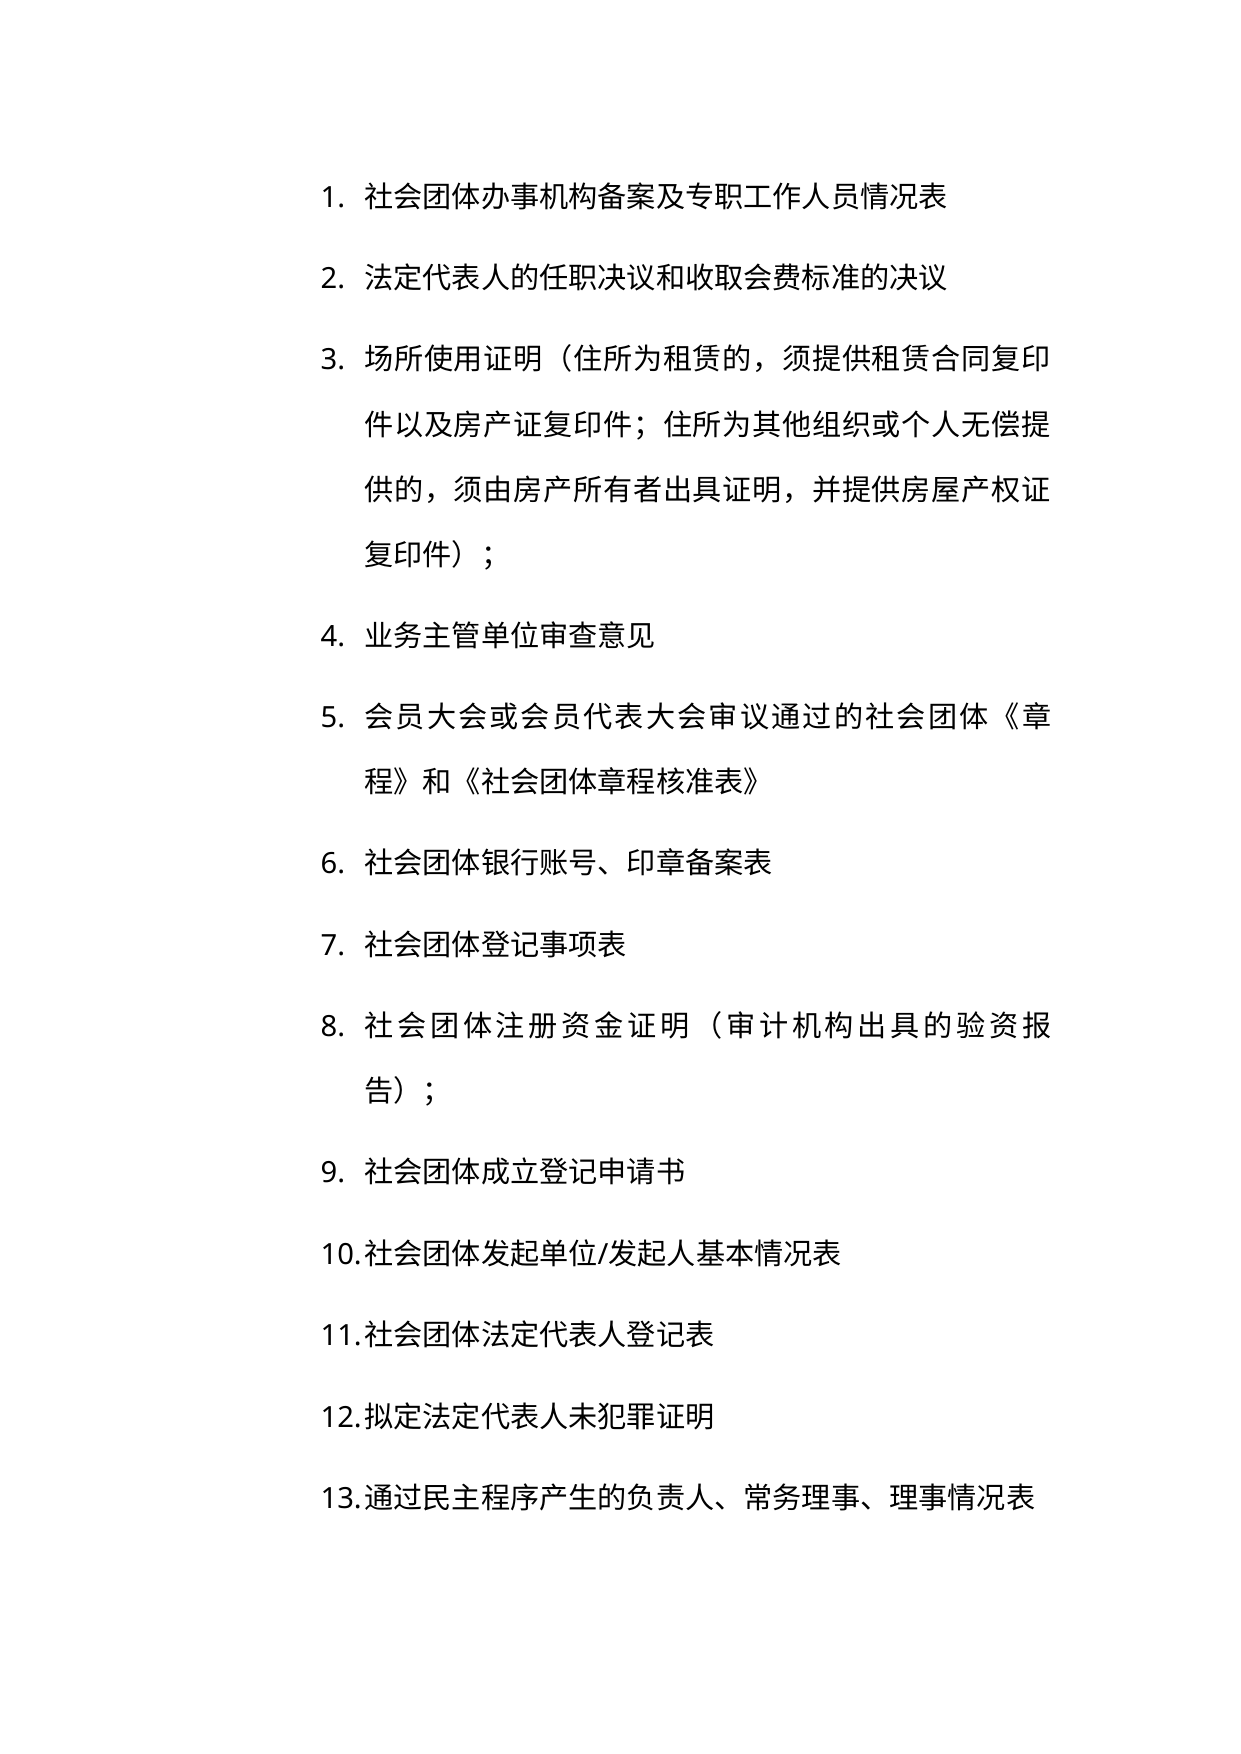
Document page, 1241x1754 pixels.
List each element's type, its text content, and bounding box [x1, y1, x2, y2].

list 场所使用证明（住所为租赁的，须提供租赁合同复印件以及房产证复印件；住所为其他组织或个人无偿提供的，须由房产所有者出具证明，并提供房屋产权证复印件）； [320, 325, 1053, 585]
list 法定代表人的任职决议和收取会费标准的决议 [320, 243, 1053, 308]
list 社会团体办事机构备案及专职工作人员情况表 [320, 162, 1053, 227]
list 社会团体成立登记申请书 [320, 1138, 1053, 1203]
list 社会团体登记事项表 [320, 910, 1053, 975]
list 社会团体银行账号、印章备案表 [320, 829, 1053, 894]
list 通过民主程序产生的负责人、常务理事、理事情况表 [320, 1463, 1053, 1528]
list 业务主管单位审查意见 [320, 601, 1053, 666]
list 社会团体发起单位/发起人基本情况表 [320, 1219, 1053, 1284]
list 社会团体注册资金证明（审计机构出具的验资报告）； [320, 991, 1053, 1121]
list 拟定法定代表人未犯罪证明 [320, 1382, 1053, 1447]
list 社会团体法定代表人登记表 [320, 1301, 1053, 1366]
list 会员大会或会员代表大会审议通过的社会团体《章程》和《社会团体章程核准表》 [320, 682, 1053, 812]
